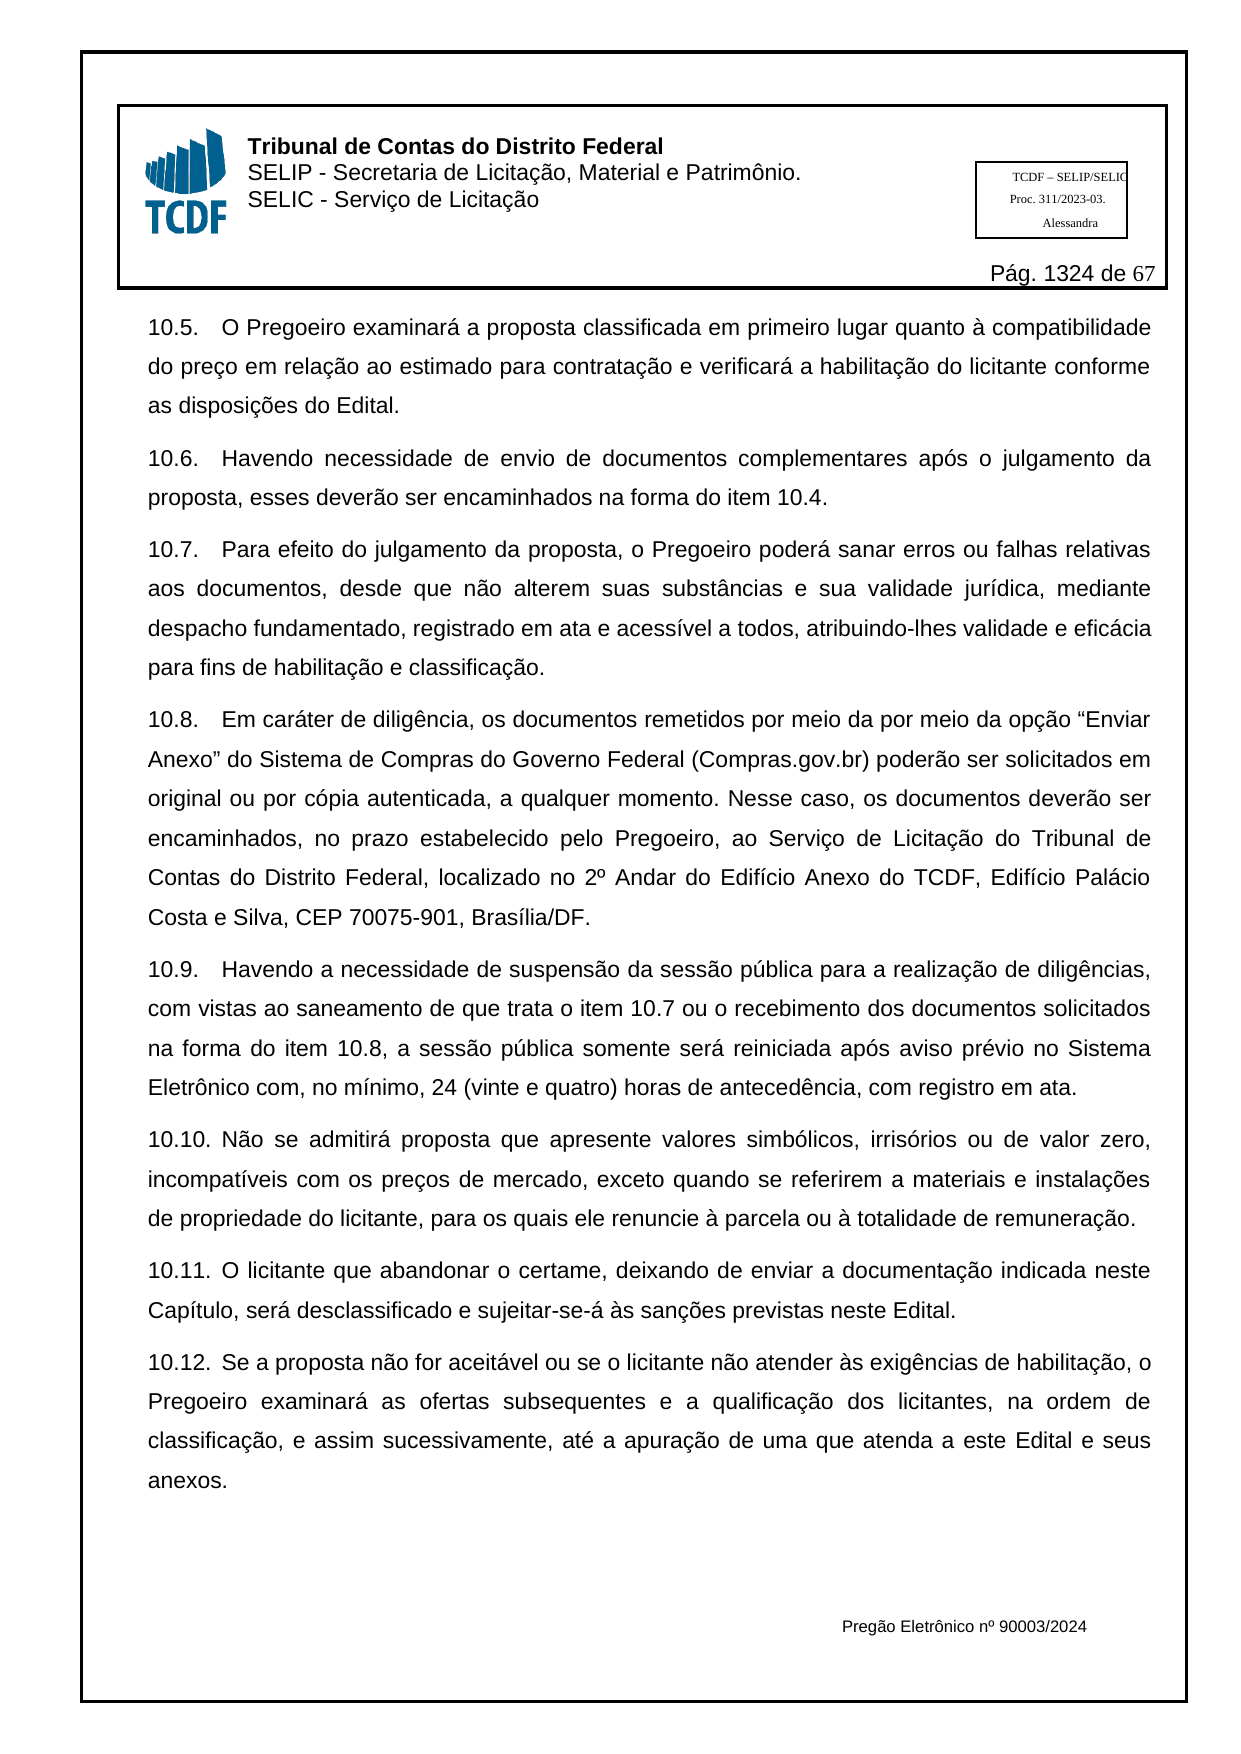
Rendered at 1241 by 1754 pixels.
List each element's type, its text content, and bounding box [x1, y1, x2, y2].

text 10.8. Em caráter de diligência, os documentos remetidos por meio da por meio da opção “Enviar Anexo” do Sistema de Compras do Governo Federal (Compras.gov.br) poderão ser solicitados em original ou por cópia autenticada, a qualquer momento. Nesse caso, os documentos deverão ser encaminhados, no prazo estabelecido pelo Pregoeiro, ao Serviço de Licitação do Tribunal de Contas do Distrito Federal, localizado no 2º Andar do Edifício Anexo do TCDF, Edifício Palácio Costa e Silva, CEP 70075-901, Brasília/DF. [148, 706, 1152, 930]
text 10.10. Não se admitirá proposta que apresente valores simbólicos, irrisórios ou de valor zero, incompatíveis com os preços de mercado, exceto quando se referirem a materiais e instalações de propriedade do licitante, para os quais ele renuncie à parcela ou à totalidade de remuneração. [148, 1126, 1152, 1231]
text 10.11. O licitante que abandonar o certame, deixando de enviar a documentação indicada neste Capítulo, será desclassificado e sujeitar-se-á às sanções previstas neste Edital. [148, 1257, 1152, 1323]
text 10.9. Havendo a necessidade de suspensão da sessão pública para a realização de diligências, com vistas ao saneamento de que trata o item 10.7 ou o recebimento dos documentos solicitados na forma do item 10.8, a sessão pública somente será reiniciada após aviso prévio no Sistema Eletrônico com, no mínimo, 24 (vinte e quatro) horas de antecedência, com registro em ata. [148, 956, 1152, 1101]
text 10.5. O Pregoeiro examinará a proposta classificada em primeiro lugar quanto à compatibilidade do preço em relação ao estimado para contratação e verificará a habilitação do licitante conforme as disposições do Edital. [148, 313, 1152, 419]
text 10.7. Para efeito do julgamento da proposta, o Pregoeiro poderá sanar erros ou falhas relativas aos documentos, desde que não alterem suas substâncias e sua validade jurídica, mediante despacho fundamentado, registrado em ata e acessível a todos, atribuindo-lhes validade e eficácia para fins de habilitação e classificação. [148, 536, 1152, 681]
picture [130, 125, 241, 236]
text 10.6. Havendo necessidade de envio de documentos complementares após o julgamento da proposta, esses deverão ser encaminhados na forma do item 10.4. [148, 444, 1152, 510]
text 10.12. Se a proposta não for aceitável ou se o licitante não atender às exigências de habilitação, o Pregoeiro examinará as ofertas subsequentes e a qualificação dos licitantes, na ordem de classificação, e assim sucessivamente, até a apuração de uma que atenda a este Edital e seus anexos. [148, 1348, 1152, 1493]
